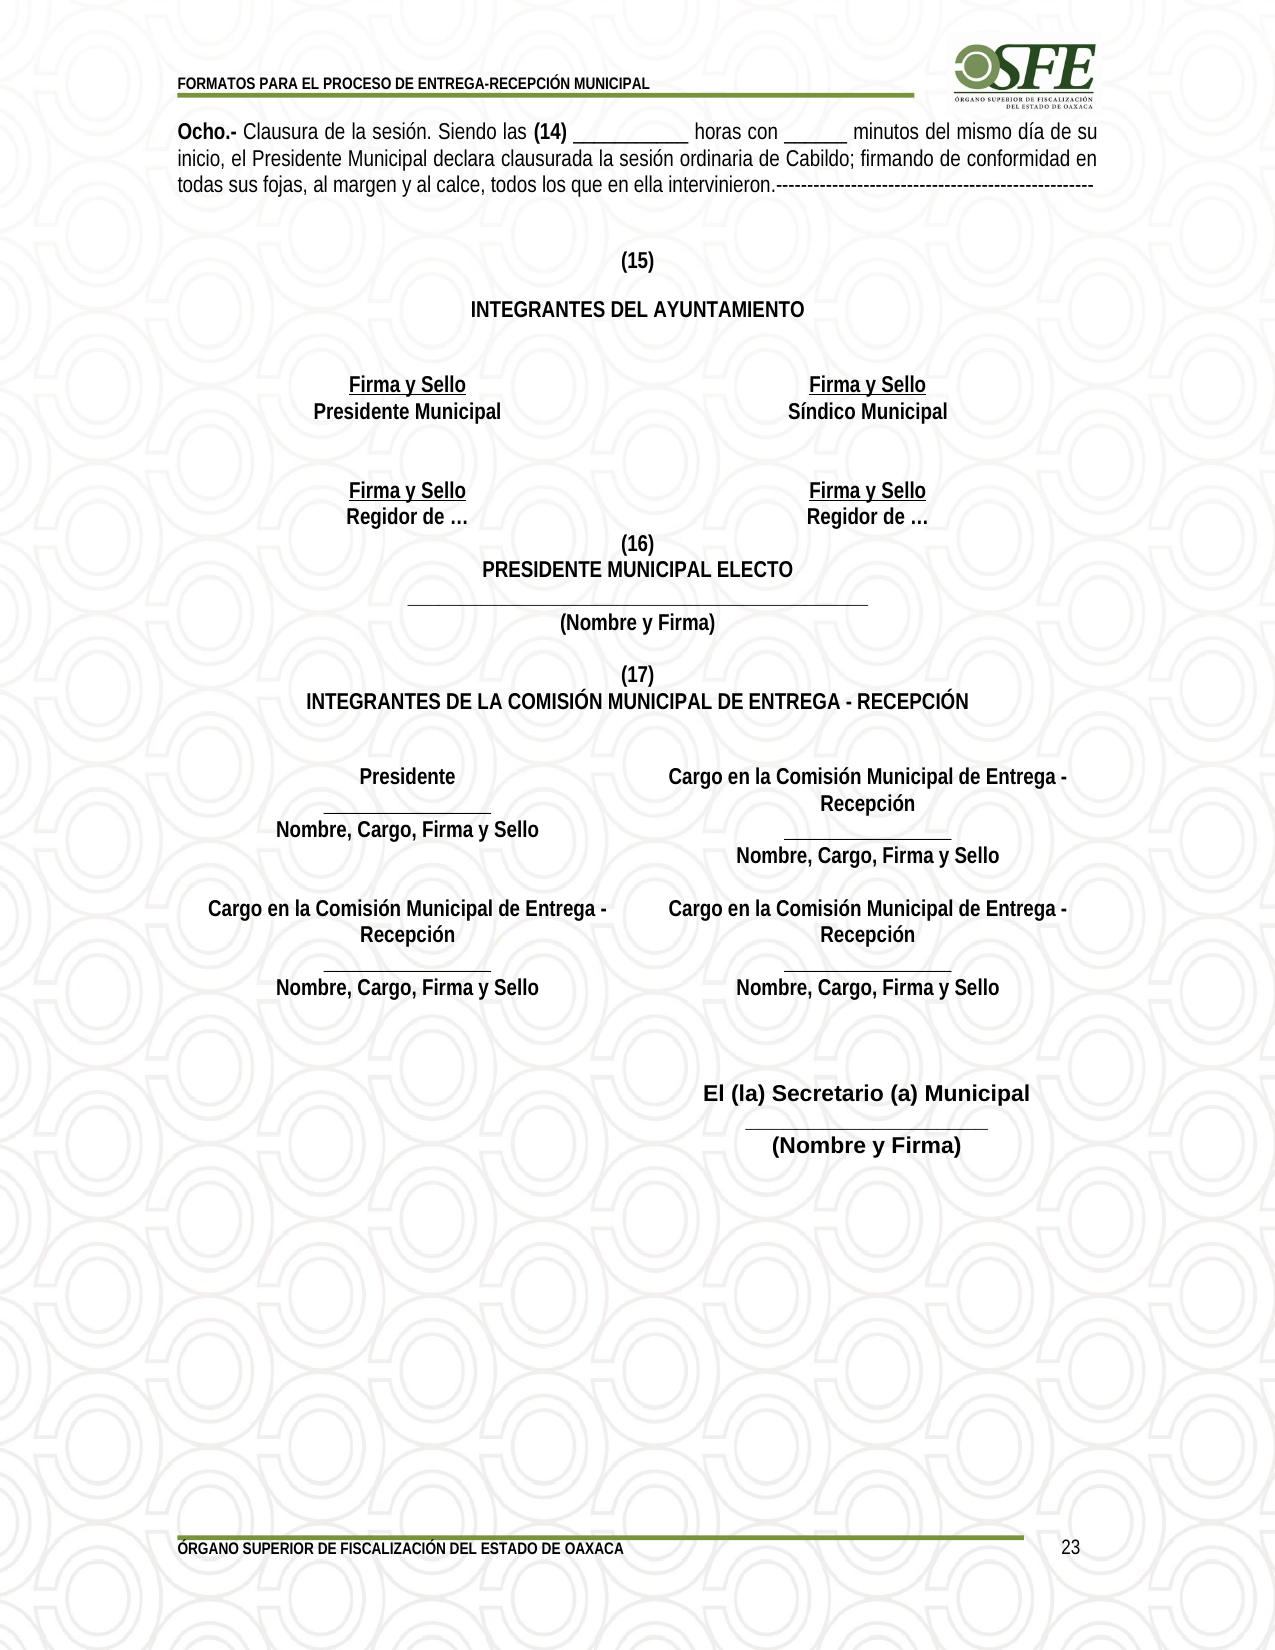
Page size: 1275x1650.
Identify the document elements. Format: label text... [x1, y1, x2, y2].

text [177, 118, 1098, 197]
picture [0, 0, 1275, 1650]
text (16) [177, 529, 1098, 556]
table_cell Firma y Sello Regidor de … [638, 424, 1098, 529]
text ___________________ [635, 1106, 1098, 1132]
text INTEGRANTES DE LA COMISIÓN MUNICIPAL DE ENTREGA - RECEPCIÓN [177, 688, 1098, 714]
text (Nombre y Firma) [177, 609, 1098, 635]
table_header Firma y Sello Presidente Municipal [177, 345, 637, 424]
text (17) [177, 661, 1098, 688]
text (15) [177, 247, 1098, 273]
text INTEGRANTES DEL AYUNTAMIENTO [177, 296, 1098, 322]
table_cell Cargo en la Comisión Municipal de Entrega - Recepción ________________ Nombre, Cargo, Firma y Sello [638, 869, 1098, 1001]
table_cell Firma y Sello Regidor de … [177, 424, 637, 529]
text ____________________________________________ [177, 582, 1098, 609]
table_header Presidente ________________ Nombre, Cargo, Firma y Sello [177, 737, 637, 869]
table_cell Cargo en la Comisión Municipal de Entrega - Recepción ________________ Nombre, Cargo, Firma y Sello [177, 869, 637, 1001]
table_header Firma y Sello Síndico Municipal [638, 345, 1098, 424]
text PRESIDENTE MUNICIPAL ELECTO [177, 556, 1098, 582]
table_header Cargo en la Comisión Municipal de Entrega - Recepción ________________ Nombre, Cargo, Firma y Sello [638, 737, 1098, 869]
text El (la) Secretario (a) Municipal [635, 1079, 1098, 1106]
text (Nombre y Firma) [635, 1132, 1098, 1159]
